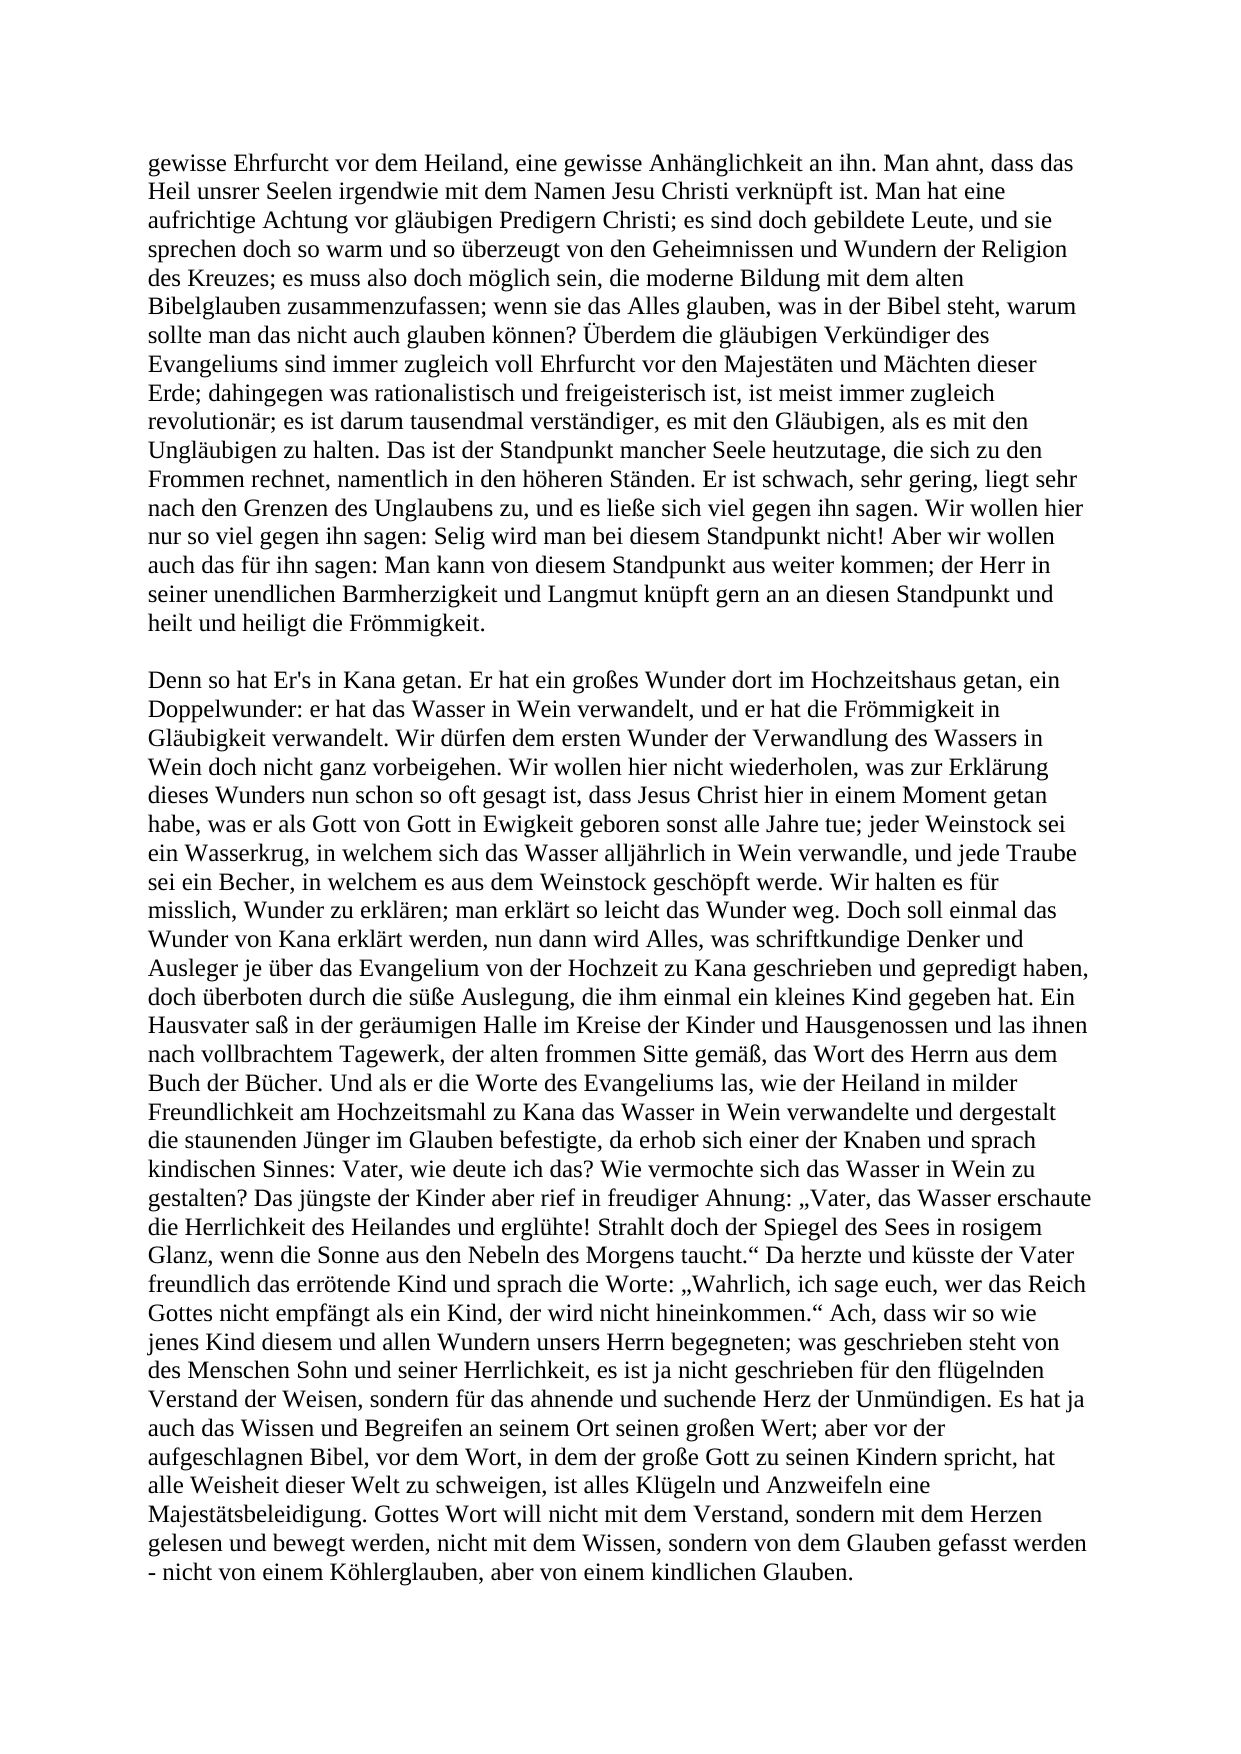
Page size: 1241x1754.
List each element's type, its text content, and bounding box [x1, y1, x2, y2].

text Denn so hat Er's in Kana getan. Er hat ein großes Wunder dort im Hochzeitshaus getan, ein Doppelwunder: er hat das Wasser in Wein verwandelt, und er hat die Frömmigkeit in Gläubigkeit verwandelt. Wir dürfen dem ersten Wunder der Verwandlung des Wassers in Wein doch nicht ganz vorbeigehen. Wir wollen hier nicht wiederholen, was zur Erklärung dieses Wunders nun schon so oft gesagt ist, dass Jesus Christ hier in einem Moment getan habe, was er als Gott von Gott in Ewigkeit geboren sonst alle Jahre tue; jeder Weinstock sei ein Wasserkrug, in welchem sich das Wasser alljährlich in Wein verwandle, und jede Traube sei ein Becher, in welchem es aus dem Weinstock geschöpft werde. Wir halten es für misslich, Wunder zu erklären; man erklärt so leicht das Wunder weg. Doch soll einmal das Wunder von Kana erklärt werden, nun dann wird Alles, was schriftkundige Denker und Ausleger je über das Evangelium von der Hochzeit zu Kana geschrieben und gepredigt haben, doch überboten durch die süße Auslegung, die ihm einmal ein kleines Kind gegeben hat. Ein Hausvater saß in der geräumigen Halle im Kreise der Kinder und Hausgenossen und las ihnen nach vollbrachtem Tagewerk, der alten frommen Sitte gemäß, das Wort des Herrn aus dem Buch der Bücher. Und als er die Worte des Evangeliums las, wie der Heiland in milder Freundlichkeit am Hochzeitsmahl zu Kana das Wasser in Wein verwandelte und dergestalt die staunenden Jünger im Glauben befestigte, da erhob sich einer der Knaben und sprach kindischen Sinnes: Vater, wie deute ich das? Wie vermochte sich das Wasser in Wein zu gestalten? Das jüngste der Kinder aber rief in freudiger Ahnung: „Vater, das Wasser erschaute die Herrlichkeit des Heilandes und erglühte! Strahlt doch der Spiegel des Sees in rosigem Glanz, wenn die Sonne aus den Nebeln des Morgens taucht.“ Da herzte und küsste der Vater freundlich das errötende Kind und sprach die Worte: „Wahrlich, ich sage euch, wer das Reich Gottes nicht empfängt als ein Kind, der wird nicht hineinkommen.“ Ach, dass wir so wie jenes Kind diesem und allen Wundern unsers Herrn begegneten; was geschrieben steht von des Menschen Sohn und seiner Herrlichkeit, es ist ja nicht geschrieben für den flügelnden Verstand der Weisen, sondern für das ahnende und suchende Herz der Unmündigen. Es hat ja auch das Wissen und Begreifen an seinem Ort seinen großen Wert; aber vor der aufgeschlagnen Bibel, vor dem Wort, in dem der große Gott zu seinen Kindern spricht, hat alle Weisheit dieser Welt zu schweigen, ist alles Klügeln und Anzweifeln eine Majestätsbeleidigung. Gottes Wort will nicht mit dem Verstand, sondern mit dem Herzen gelesen und bewegt werden, nicht mit dem Wissen, sondern von dem Glauben gefasst werden - nicht von einem Köhlerglauben, aber von einem kindlichen Glauben. [148, 666, 1093, 1586]
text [148, 148, 1093, 636]
